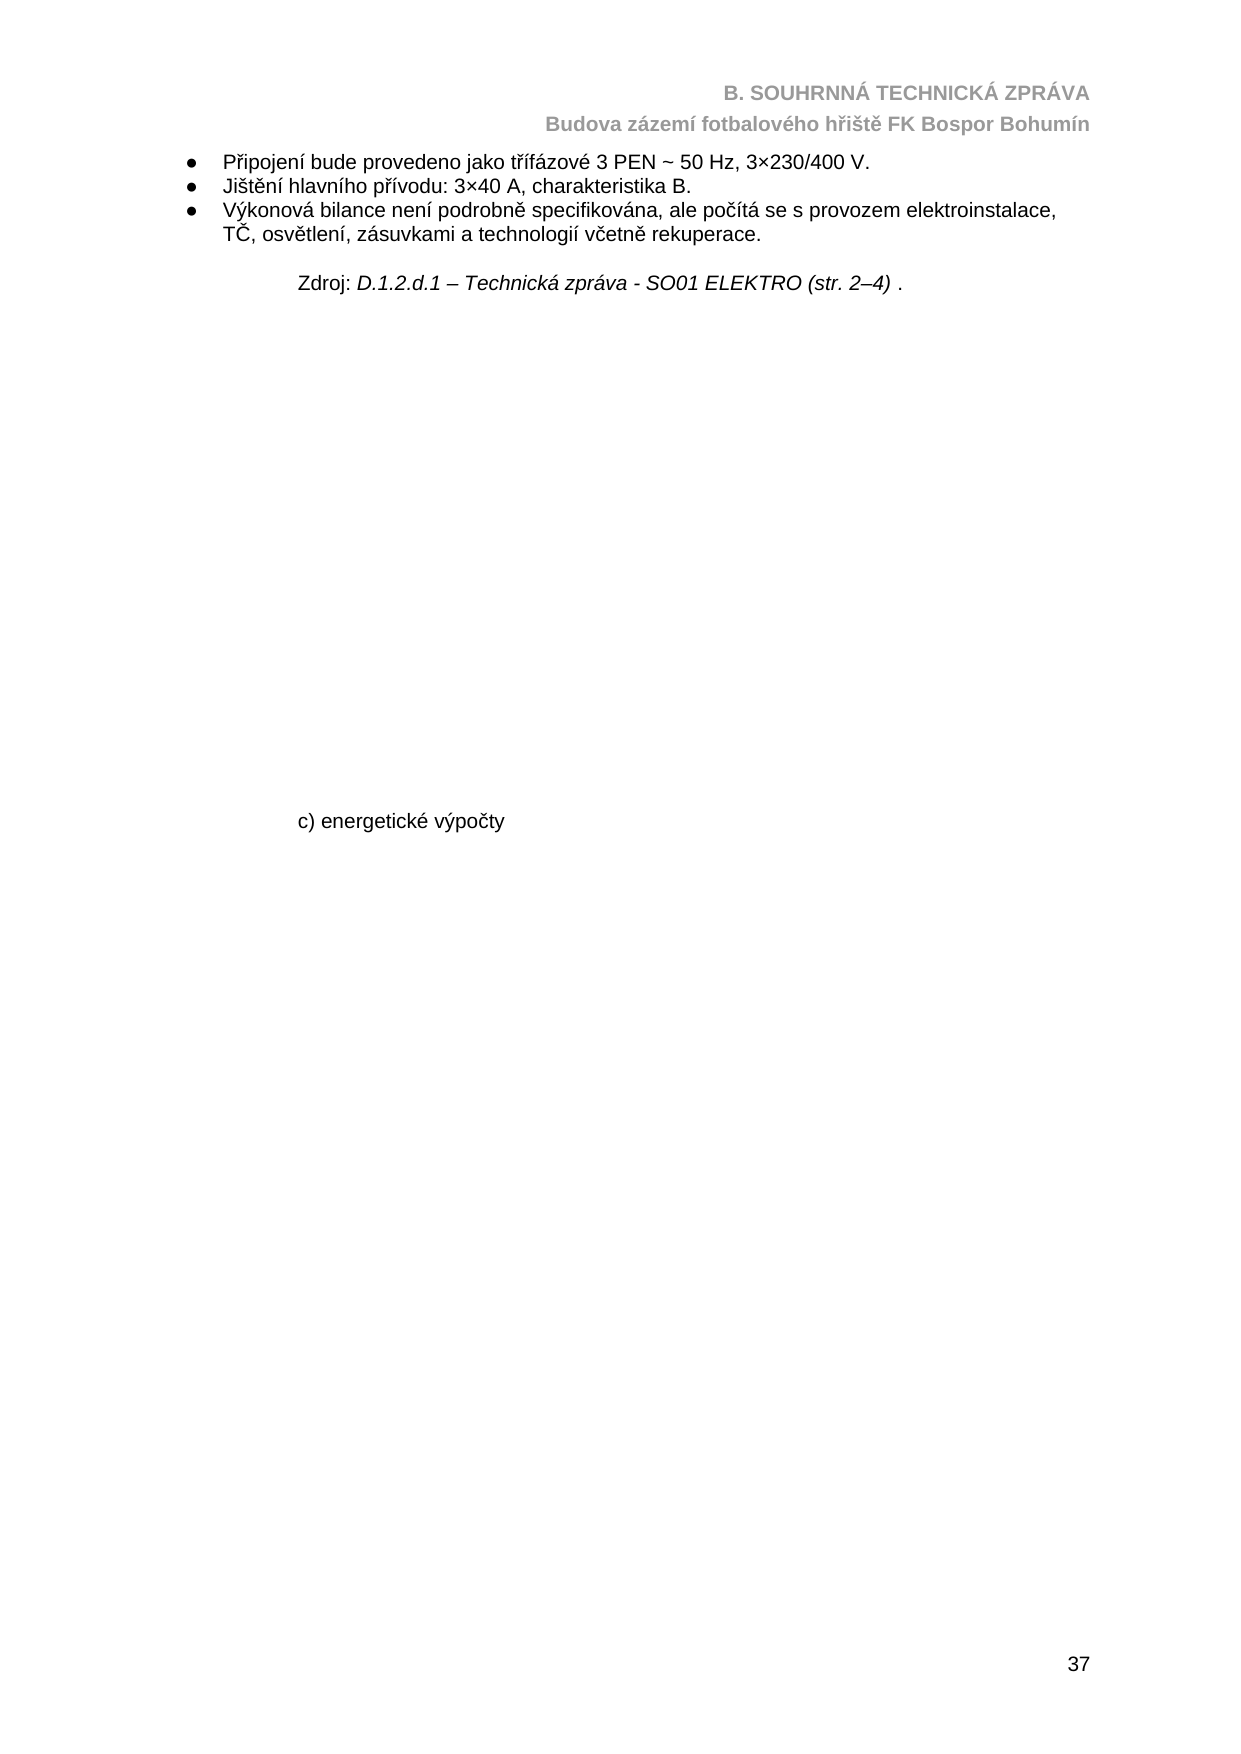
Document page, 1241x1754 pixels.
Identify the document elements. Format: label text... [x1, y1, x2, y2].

text c) energetické výpočty [223, 809, 1090, 833]
list Jištění hlavního přívodu: 3×40 A, charakteristika B. [185, 174, 1090, 198]
text Zdroj: D.1.2.d.1 – Technická zpráva - SO01 ELEKTRO (str. 2–4) . [223, 271, 1090, 295]
list Výkonová bilance není podrobně specifikována, ale počítá se s provozem elektroinstalace, TČ, osvětlení, zásuvkami a technologií včetně rekuperace. [185, 198, 1090, 246]
list Připojení bude provedeno jako třífázové 3 PEN ~ 50 Hz, 3×230/400 V. [185, 150, 1090, 174]
